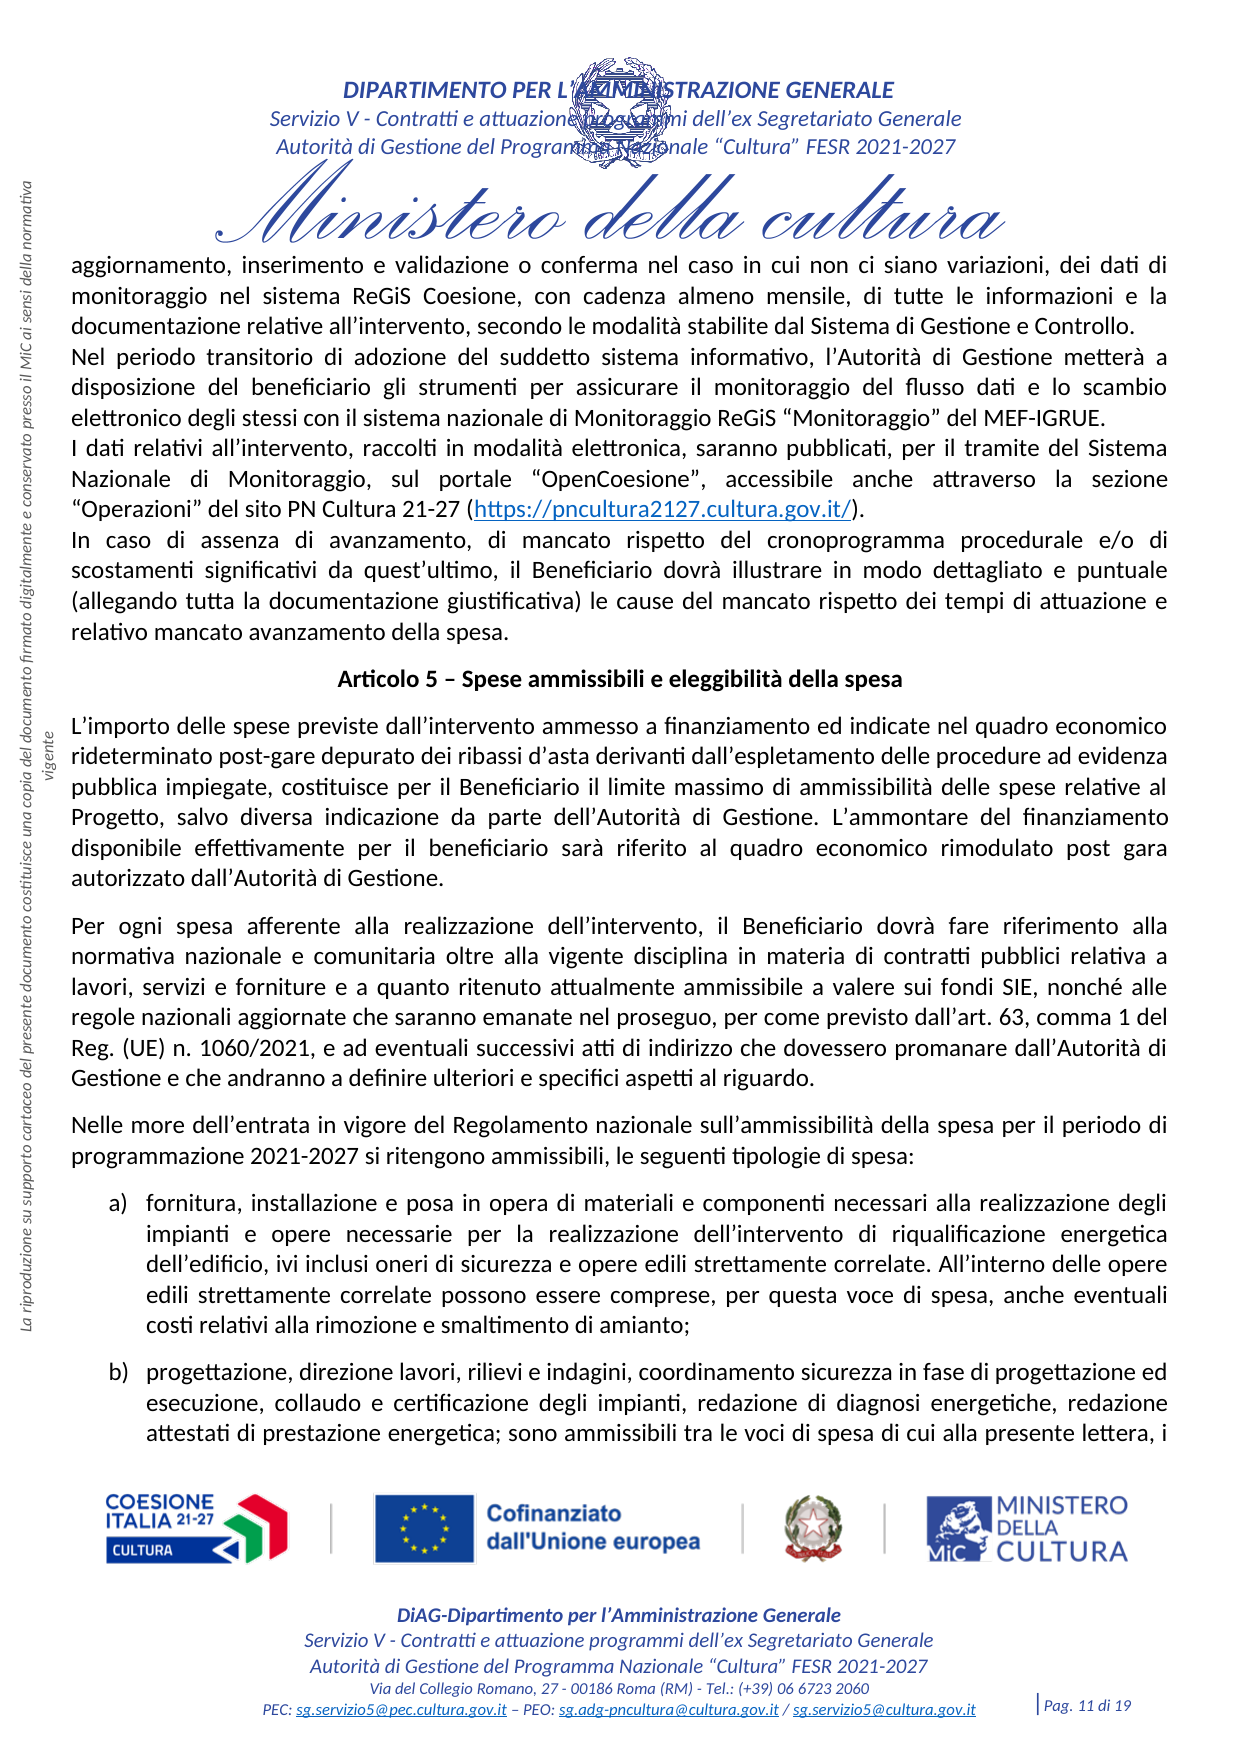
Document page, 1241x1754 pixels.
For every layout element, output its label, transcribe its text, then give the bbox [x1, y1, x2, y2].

picture [206, 52, 1034, 196]
text I dati relativi all’intervento, raccolti in modalità elettronica, saranno pubblicati, per il tramite del Sistema Nazionale di Monitoraggio, sul portale “OpenCoesione”, accessibile anche attraverso la sezione “Operazioni” del sito PN Cultura 21-27 (https://pncultura2127.cultura.gov.it/). [71, 432, 1169, 524]
text Nel periodo transitorio di adozione del suddetto sistema informativo, l’Autorità di Gestione metterà a disposizione del beneficiario gli strumenti per assicurare il monitoraggio del flusso dati e lo scambio elettronico degli stessi con il sistema nazionale di Monitoraggio ReGiS “Monitoraggio” del MEF-IGRUE. [71, 341, 1169, 432]
picture [869, 141, 876, 153]
text Per ogni spesa afferente alla realizzazione dell’intervento, il Beneficiario dovrà fare riferimento alla normativa nazionale e comunitaria oltre alla vigente disciplina in materia di contratti pubblici relativa a lavori, servizi e forniture e a quanto ritenuto attualmente ammissibile a valere sui fondi SIE, nonché alle regole nazionali aggiornate che saranno emanate nel proseguo, per come previsto dall’art. 63, comma 1 del Reg. (UE) n. 1060/2021, e ad eventuali successivi atti di indirizzo che dovessero promanare dall’Autorità di Gestione e che andranno a definire ulteriori e specifici aspetti al riguardo. [71, 910, 1169, 1093]
picture [469, 144, 475, 153]
text Articolo 5 – Spese ammissibili e eleggibilità della spesa [71, 663, 1169, 693]
text In caso di assenza di avanzamento, di mancato rispetto del cronoprogramma procedurale e/o di scostamenti significativi da quest’ultimo, il Beneficiario dovrà illustrare in modo dettagliato e puntuale (allegando tutta la documentazione giustificativa) le cause del mancato rispetto dei tempi di attuazione e relativo mancato avanzamento della spesa. [71, 524, 1169, 646]
text Nelle more dell’entrata in vigore del Regolamento nazionale sull’ammissibilità della spesa per il periodo di programmazione 2021-2027 si ritengono ammissibili, le seguenti tipologie di spesa: [71, 1109, 1169, 1171]
picture [70, 1477, 1164, 1584]
picture [361, 144, 367, 153]
text L’importo delle spese previste dall’intervento ammesso a finanziamento ed indicate nel quadro economico rideterminato post-gare depurato dei ribassi d’asta derivanti dall’espletamento delle procedure ad evidenza pubblica impiegate, costituisce per il Beneficiario il limite massimo di ammissibilità delle spese relative al Progetto, salvo diversa indicazione da parte dell’Autorità di Gestione. L’ammontare del finanziamento disponibile effettivamente per il beneficiario sarà riferito al quadro economico rimodulato post gara autorizzato dall’Autorità di Gestione. [71, 710, 1169, 893]
list fornitura, installazione e posa in opera di materiali e componenti necessari alla realizzazione degli impianti e opere necessarie per la realizzazione dell’intervento di riqualificazione energetica dell’edificio, ivi inclusi oneri di sicurezza e opere edili strettamente correlate. All’interno delle opere edili strettamente correlate possono essere comprese, per questa voce di spesa, anche eventuali costi relativi alla rimozione e smaltimento di amianto; [108, 1187, 1169, 1340]
picture [280, 141, 285, 149]
picture [923, 141, 930, 153]
